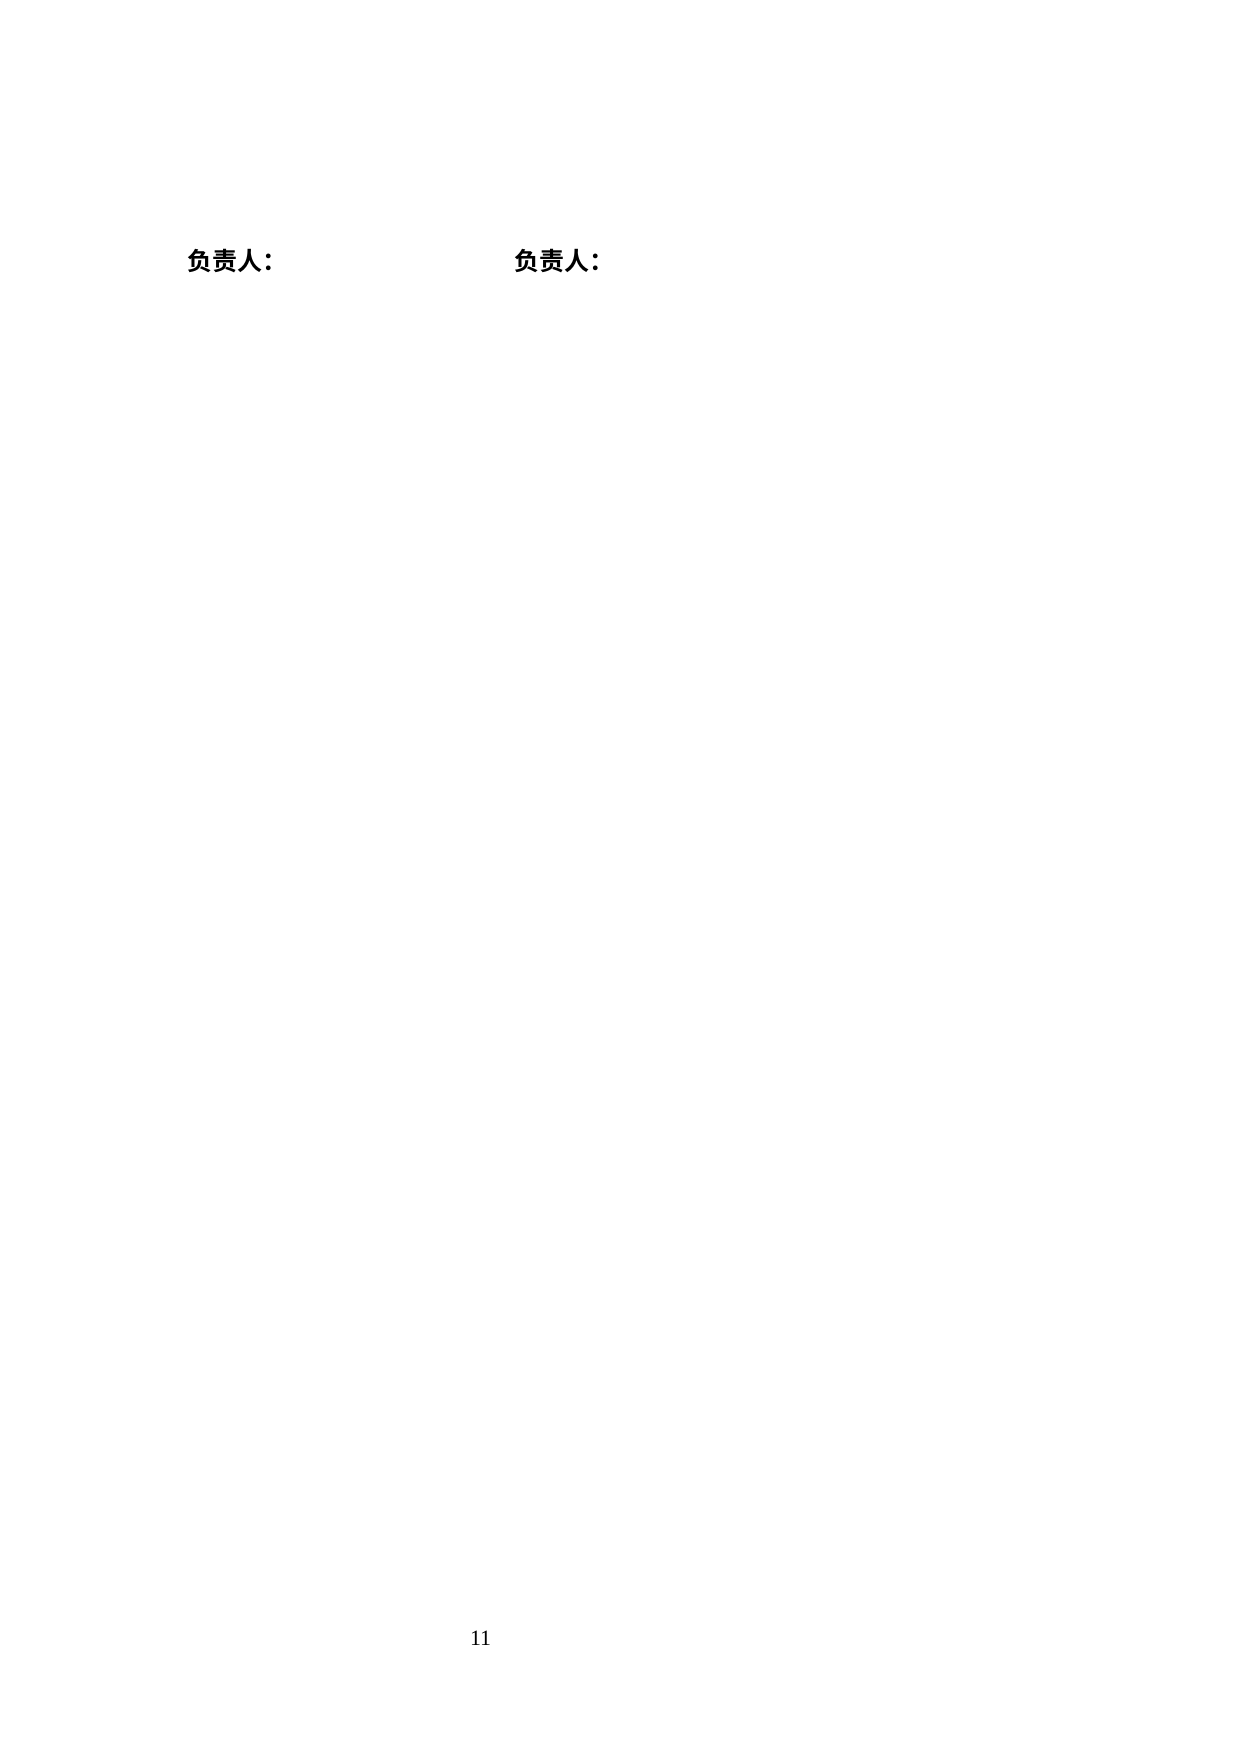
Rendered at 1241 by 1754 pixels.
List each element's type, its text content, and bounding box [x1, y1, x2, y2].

text 负责人： 负责人： [187, 227, 1053, 292]
